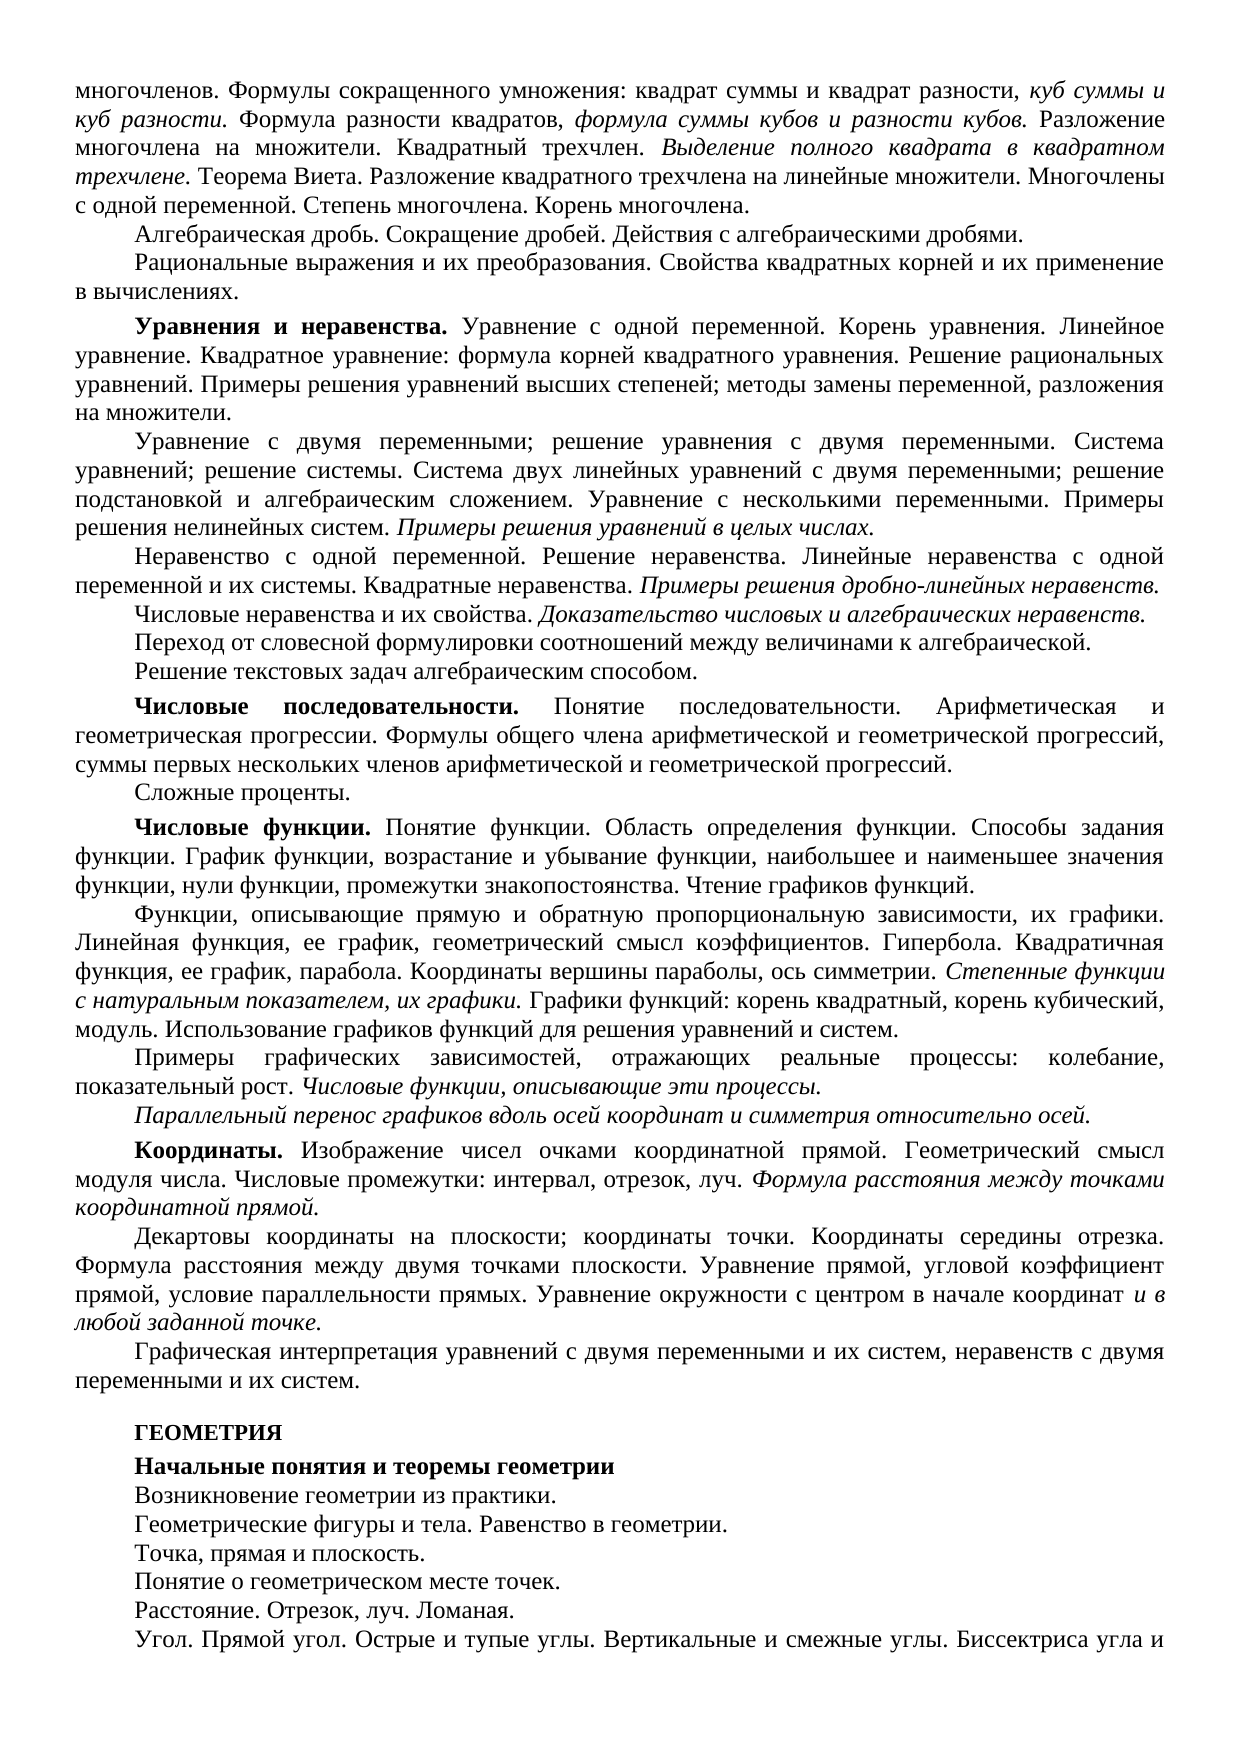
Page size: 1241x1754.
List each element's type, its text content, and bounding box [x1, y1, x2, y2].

text Числовые последовательности. Понятие последовательности. Арифметическая и геометрическая прогрессии. Формулы общего члена арифметической и геометрической прогрессий, суммы первых нескольких членов арифметической и геометрической прогрессий. [75, 691, 1165, 777]
text Начальные понятия и теоремы геометрии [75, 1451, 1165, 1480]
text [75, 1624, 1165, 1653]
text Cложные проценты. [75, 777, 1165, 806]
text Рациональные выражения и их преобразования. Свойства квадратных корней и их применение в вычислениях. [75, 247, 1165, 305]
text Геометрические фигуры и тела. Равенство в геометрии. [75, 1509, 1165, 1538]
text Примеры графических зависимостей, отражающих реальные процессы: колебание, показательный рост. Числовые функции, описывающие эти процессы. [75, 1042, 1165, 1100]
text Уравнение с двумя переменными; решение уравнения с двумя переменными. Система уравнений; решение системы. Система двух линейных уравнений с двумя переменными; решение подстановкой и алгебраическим сложением. Уравнение с несколькими переменными. Примеры решения нелинейных систем. Примеры решения уравнений в целых числах. [75, 426, 1165, 541]
text Графическая интерпретация уравнений с двумя переменными и их систем, неравенств с двумя переменными и их систем. [75, 1336, 1165, 1394]
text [75, 75, 1165, 219]
text Расстояние. Отрезок, луч. Ломаная. [75, 1595, 1165, 1624]
text Точка, прямая и плоскость. [75, 1538, 1165, 1566]
text Декартовы координаты на плоскости; координаты точки. Координаты середины отрезка. Формула расстояния между двумя точками плоскости. Уравнение прямой, угловой коэффициент прямой, условие параллельности прямых. Уравнение окружности с центром в начале координат и в любой заданной точке. [75, 1221, 1165, 1336]
text Уравнения и неравенства. Уравнение с одной переменной. Корень уравнения. Линейное уравнение. Квадратное уравнение: формула корней квадратного уравнения. Решение рациональных уравнений. Примеры решения уравнений высших степеней; методы замены переменной, разложения на множители. [75, 311, 1165, 426]
text Переход от словесной формулировки соотношений между величинами к алгебраической. [75, 627, 1165, 656]
text Алгебраическая дробь. Сокращение дробей. Действия с алгебраическими дробями. [75, 219, 1165, 247]
text Числовые неравенства и их свойства. Доказательство числовых и алгебраических неравенств. [75, 599, 1165, 627]
text Параллельный перенос графиков вдоль осей координат и симметрия относительно осей. [75, 1100, 1165, 1129]
text Функции, описывающие прямую и обратную пропорциональную зависимости, их графики. Линейная функция, ее график, геометрический смысл коэффициентов. Гипербола. Квадратичная функция, ее график, парабола. Координаты вершины параболы, ось симметрии. Степенные функции с натуральным показателем, их графики. Графики функций: корень квадратный, корень кубический, модуль. Использование графиков функций для решения уравнений и систем. [75, 899, 1165, 1042]
text Возникновение геометрии из практики. [75, 1480, 1165, 1509]
text Числовые функции. Понятие функции. Область определения функции. Способы задания функции. График функции, возрастание и убывание функции, наибольшее и наименьшее значения функции, нули функции, промежутки знакопостоянства. Чтение графиков функций. [75, 812, 1165, 899]
text Понятие о геометрическом месте точек. [75, 1566, 1165, 1595]
text Координаты. Изображение чисел очками координатной прямой. Геометрический смысл модуля числа. Числовые промежутки: интервал, отрезок, луч. Формула расстояния между точками координатной прямой. [75, 1135, 1165, 1221]
text Решение текстовых задач алгебраическим способом. [75, 656, 1165, 685]
text Неравенство с одной переменной. Решение неравенства. Линейные неравенства с одной переменной и их системы. Квадратные неравенства. Примеры решения дробно-линейных неравенств. [75, 541, 1165, 599]
text ГЕОМЕТРИЯ [134, 1419, 1165, 1445]
